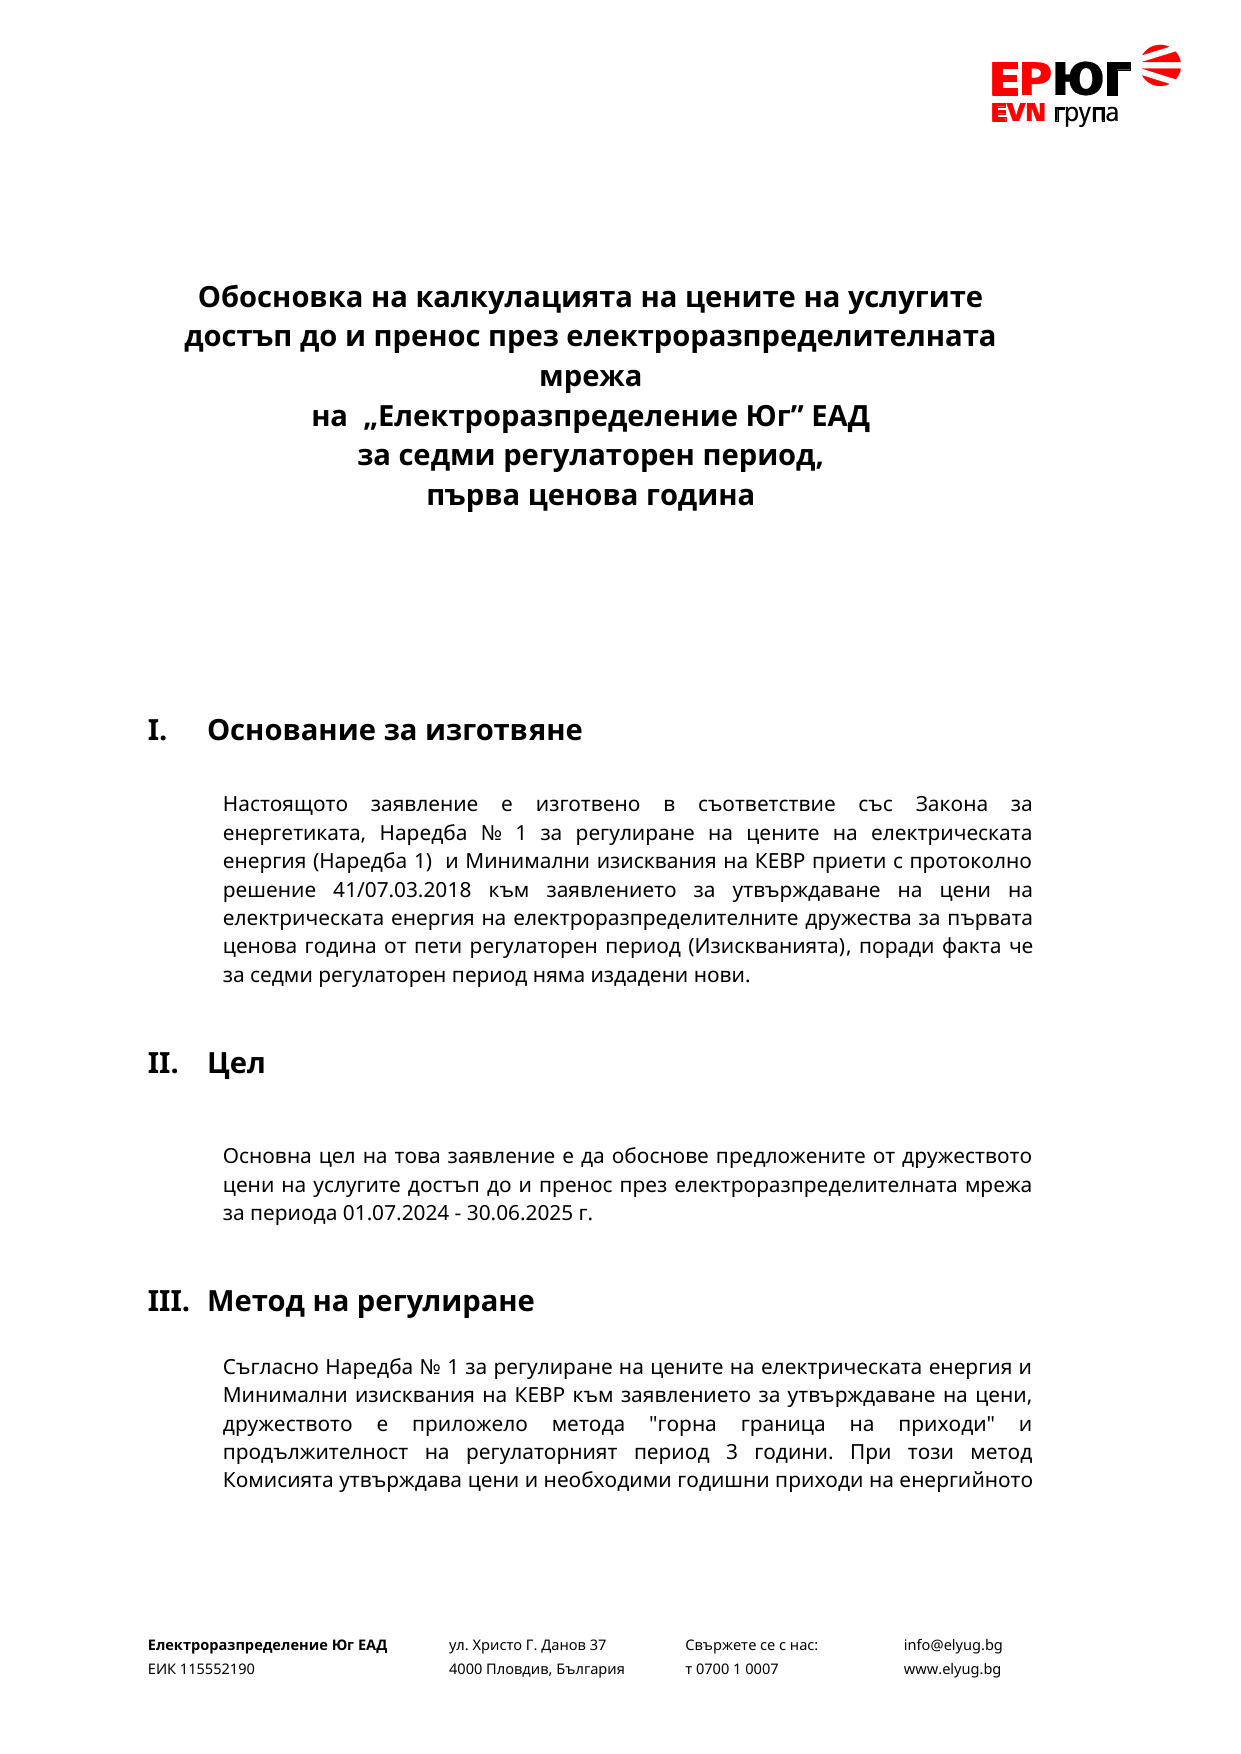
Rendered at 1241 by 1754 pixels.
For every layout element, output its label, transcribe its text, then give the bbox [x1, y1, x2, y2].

text за седми регулаторен период, [148, 435, 1033, 474]
list Настоящото заявление е изготвено в съответствие със Закона за енергетиката, Наредба № 1 за регулиране на цените на електрическата енергия (Наредба 1) и Минимални изисквания на КЕВР приети с протоколно решение 41/07.03.2018 към заявлението за утвърждаване на цени на електрическата енергия на електроразпределителните дружества за първата ценова година от пети регулаторен период (Изискванията), поради факта че за седми регулаторен период няма издадени нови. [223, 789, 1033, 988]
text на „Електроразпределение Юг” ЕАД [148, 395, 1033, 435]
text първа ценова година [148, 474, 1033, 514]
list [223, 1352, 1033, 1494]
subtitle Основание за изготвяне [148, 709, 1033, 749]
subtitle Метод на регулиране [148, 1280, 1033, 1320]
subtitle Цел [148, 1042, 1033, 1082]
text Обосновка на калкулацията на цените на услугите достъп до и пренос през електроразпределителната мрежа [148, 276, 1033, 395]
list Основна цел на това заявление е да обоснове предложените от дружеството цени на услугите достъп до и пренос през електроразпределителната мрежа за периода 01.07.2024 - 30.06.2025 г. [223, 1142, 1033, 1227]
